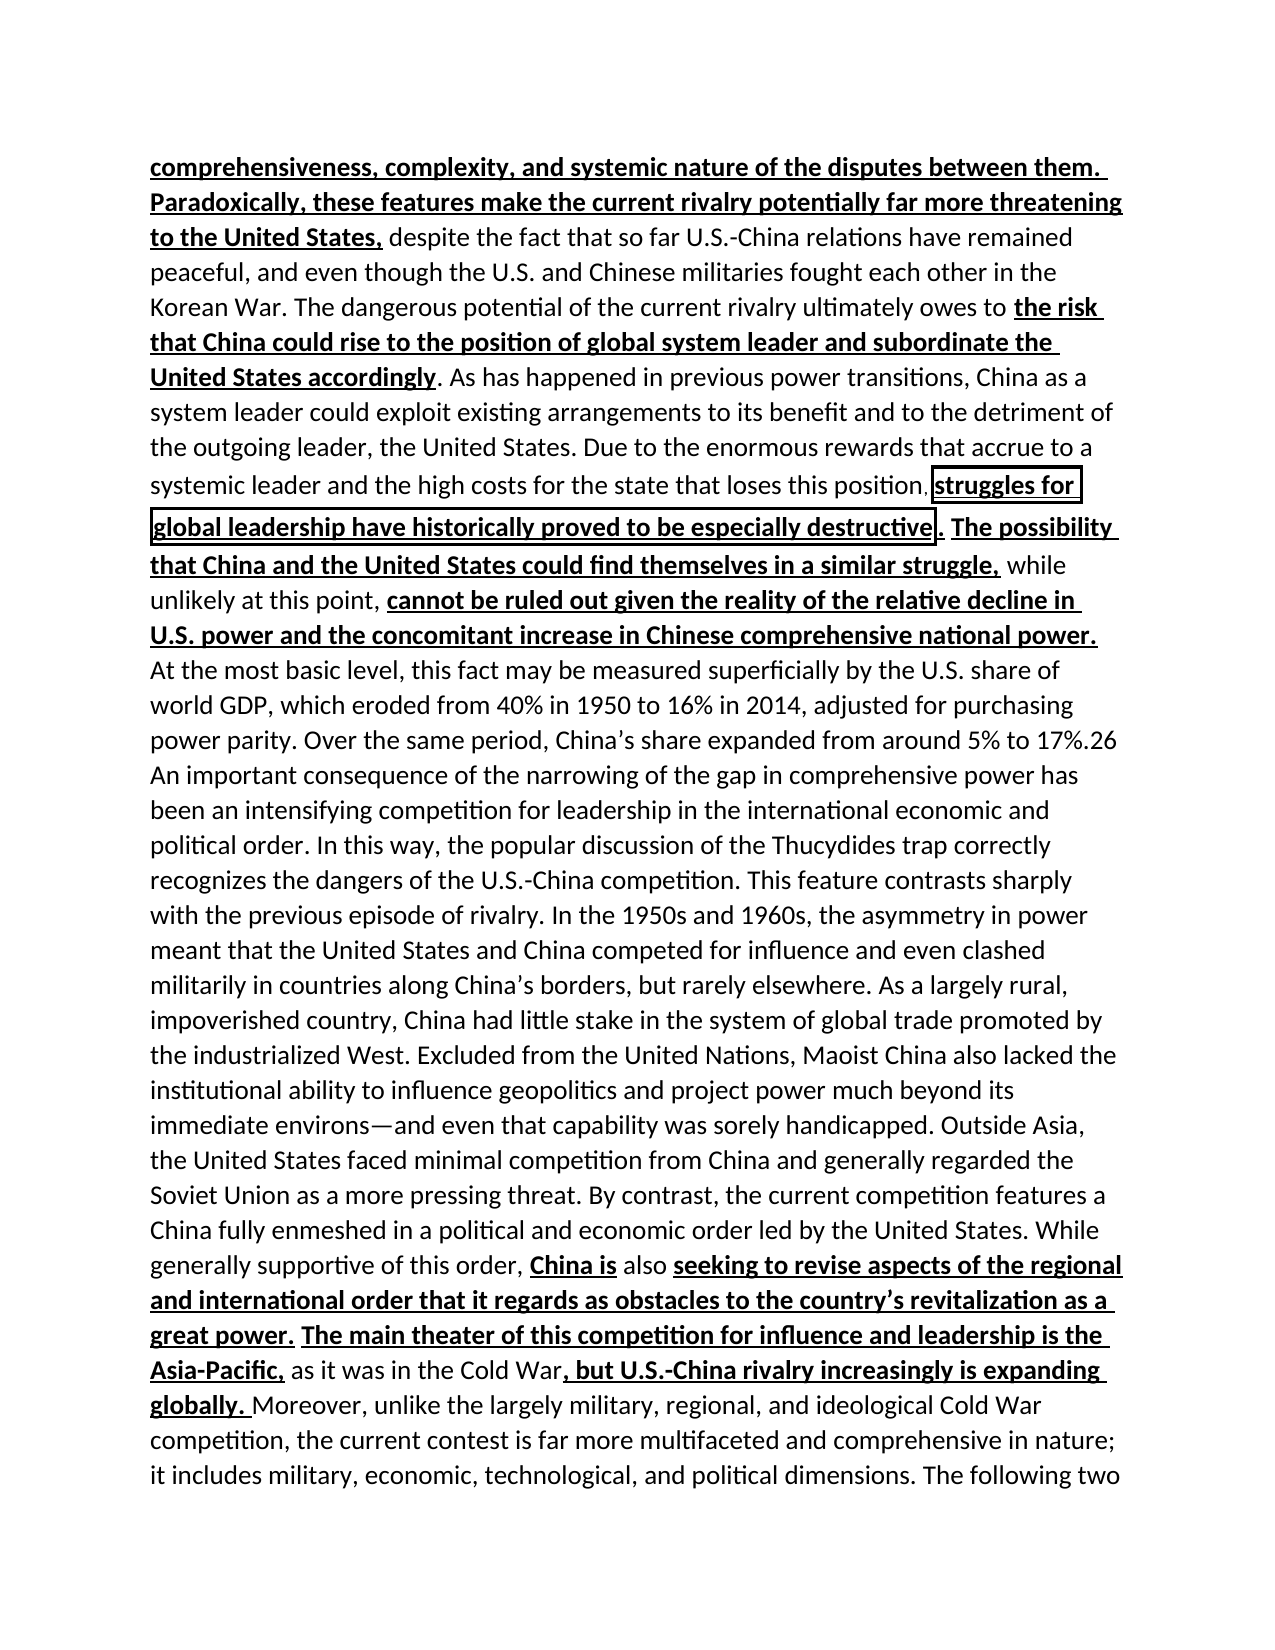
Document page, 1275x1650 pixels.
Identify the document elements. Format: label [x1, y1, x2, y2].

text [150, 150, 1125, 1491]
